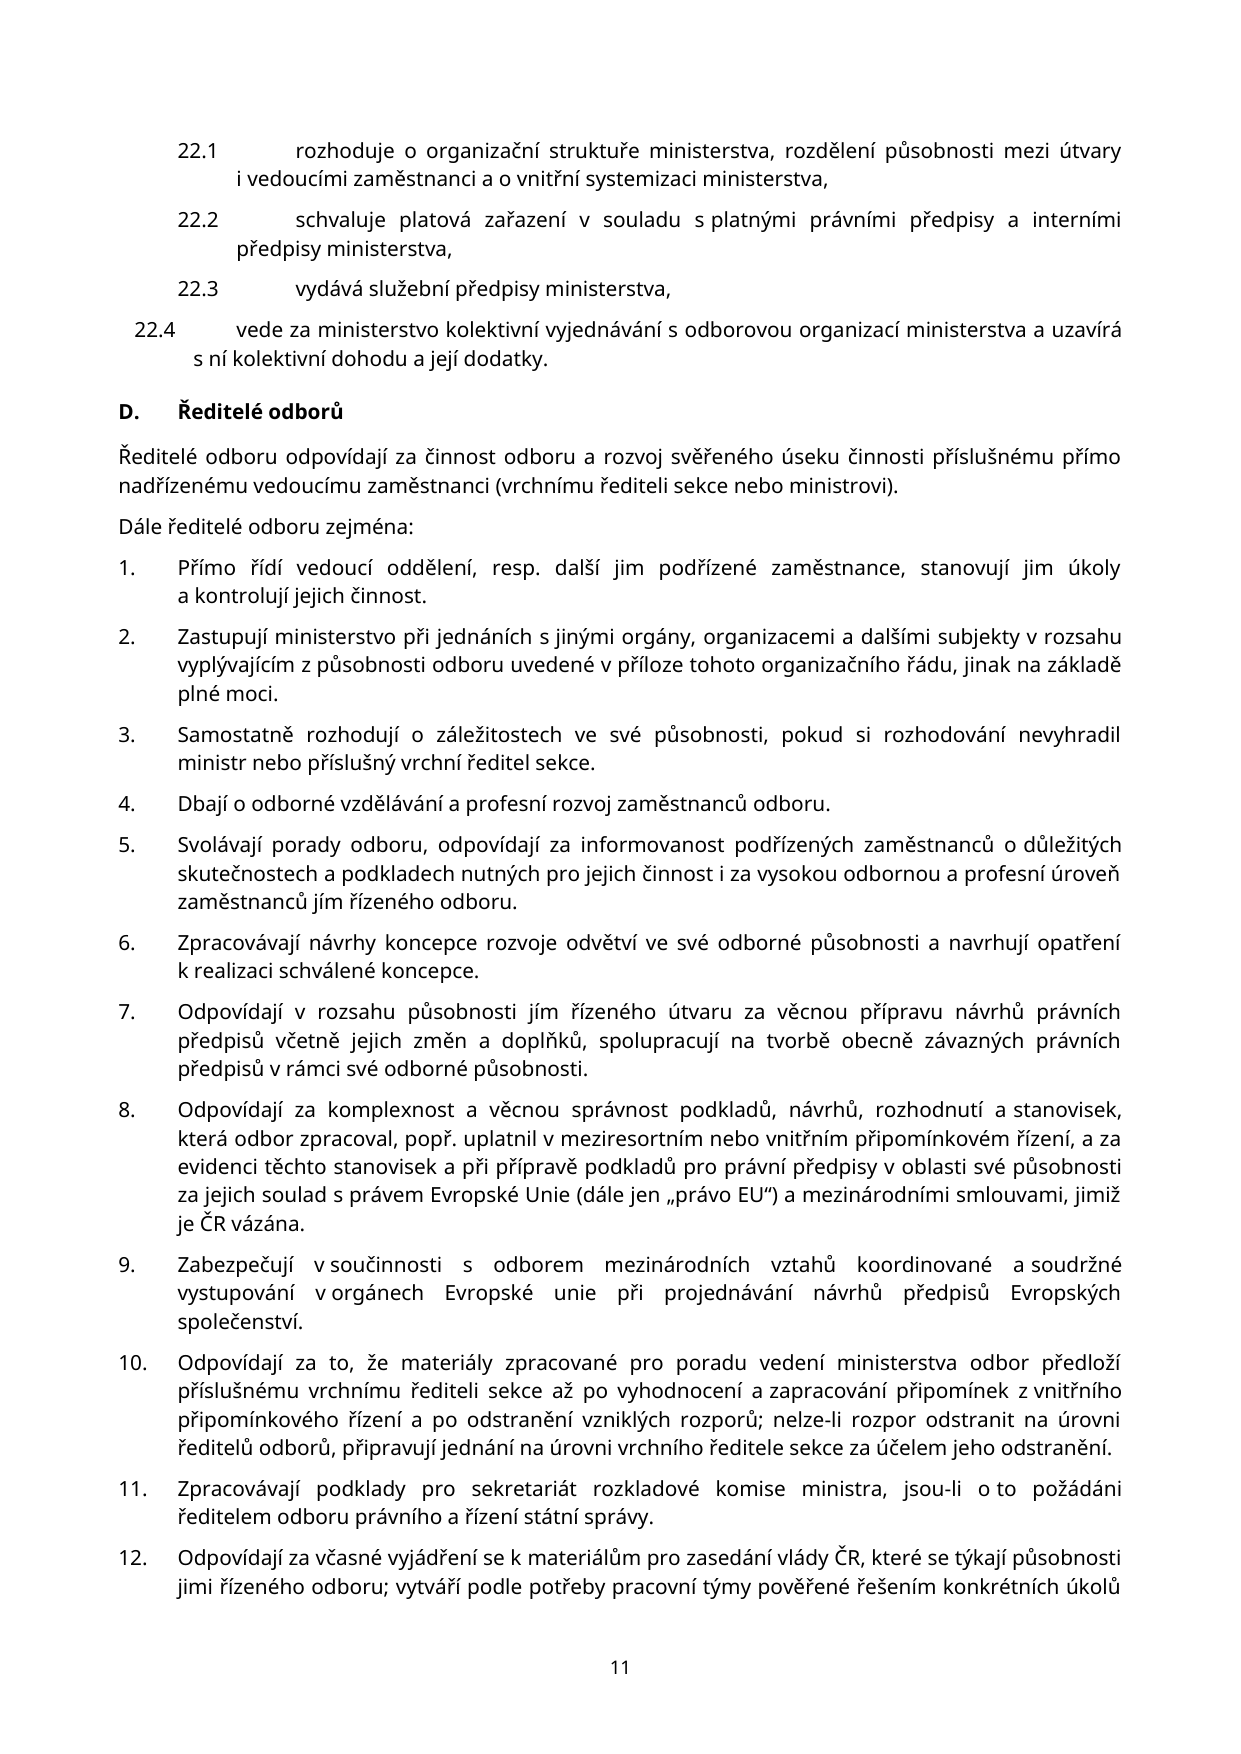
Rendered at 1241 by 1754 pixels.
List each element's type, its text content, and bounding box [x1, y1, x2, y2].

text vede za ministerstvo kolektivní vyjednávání s odborovou organizací ministerstva a uzavírá s ní kolektivní dohodu a její dodatky. [134, 316, 1122, 372]
text Dbají o odborné vzdělávání a profesní rozvoj zaměstnanců odboru. [118, 789, 1122, 818]
text Odpovídají za to, že materiály zpracované pro poradu vedení ministerstva odbor předloží příslušnému vrchnímu řediteli sekce až po vyhodnocení a zapracování připomínek z vnitřního připomínkového řízení a po odstranění vzniklých rozporů; nelze-li rozpor odstranit na úrovni ředitelů odborů, připravují jednání na úrovni vrchního ředitele sekce za účelem jeho odstranění. [118, 1348, 1122, 1462]
text vydává služební předpisy ministerstva, [177, 274, 1122, 303]
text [118, 1543, 1122, 1600]
text Zpracovávají návrhy koncepce rozvoje odvětví ve své odborné působnosti a navrhují opatření k realizaci schválené koncepce. [118, 928, 1122, 985]
text Zastupují ministerstvo při jednáních s jinými orgány, organizacemi a dalšími subjekty v rozsahu vyplývajícím z působnosti odboru uvedené v příloze tohoto organizačního řádu, jinak na základě plné moci. [118, 622, 1122, 707]
text Odpovídají za komplexnost a věcnou správnost podkladů, návrhů, rozhodnutí a stanovisek, která odbor zpracoval, popř. uplatnil v meziresortním nebo vnitřním připomínkovém řízení, a za evidenci těchto stanovisek a při přípravě podkladů pro právní předpisy v oblasti své působnosti za jejich soulad s právem Evropské Unie (dále jen „právo EU“) a mezinárodními smlouvami, jimiž je ČR vázána. [118, 1095, 1122, 1237]
text Zabezpečují v součinnosti s odborem mezinárodních vztahů koordinované a soudržné vystupování v orgánech Evropské unie při projednávání návrhů předpisů Evropských společenství. [118, 1250, 1122, 1335]
list Ředitelé odborů [118, 397, 1122, 426]
text schvaluje platová zařazení v souladu s platnými právními předpisy a interními předpisy ministerstva, [177, 205, 1122, 262]
text Zpracovávají podklady pro sekretariát rozkladové komise ministra, jsou-li o to požádáni ředitelem odboru právního a řízení státní správy. [118, 1474, 1122, 1531]
text Dále ředitelé odboru zejména: [118, 512, 1122, 540]
text Svolávají porady odboru, odpovídají za informovanost podřízených zaměstnanců o důležitých skutečnostech a podkladech nutných pro jejich činnost i za vysokou odbornou a profesní úroveň zaměstnanců jím řízeného odboru. [118, 830, 1122, 916]
text Odpovídají v rozsahu působnosti jím řízeného útvaru za věcnou přípravu návrhů právních předpisů včetně jejich změn a doplňků, spolupracují na tvorbě obecně závazných právních předpisů v rámci své odborné působnosti. [118, 997, 1122, 1083]
list Přímo řídí vedoucí oddělení, resp. další jim podřízené zaměstnance, stanovují jim úkoly a kontrolují jejich činnost. [118, 553, 1122, 610]
text Ředitelé odboru odpovídají za činnost odboru a rozvoj svěřeného úseku činnosti příslušnému přímo nadřízenému vedoucímu zaměstnanci (vrchnímu řediteli sekce nebo ministrovi). [118, 442, 1122, 499]
text Samostatně rozhodují o záležitostech ve své působnosti, pokud si rozhodování nevyhradil ministr nebo příslušný vrchní ředitel sekce. [118, 720, 1122, 777]
text rozhoduje o organizační struktuře ministerstva, rozdělení působnosti mezi útvary i vedoucími zaměstnanci a o vnitřní systemizaci ministerstva, [177, 136, 1122, 193]
